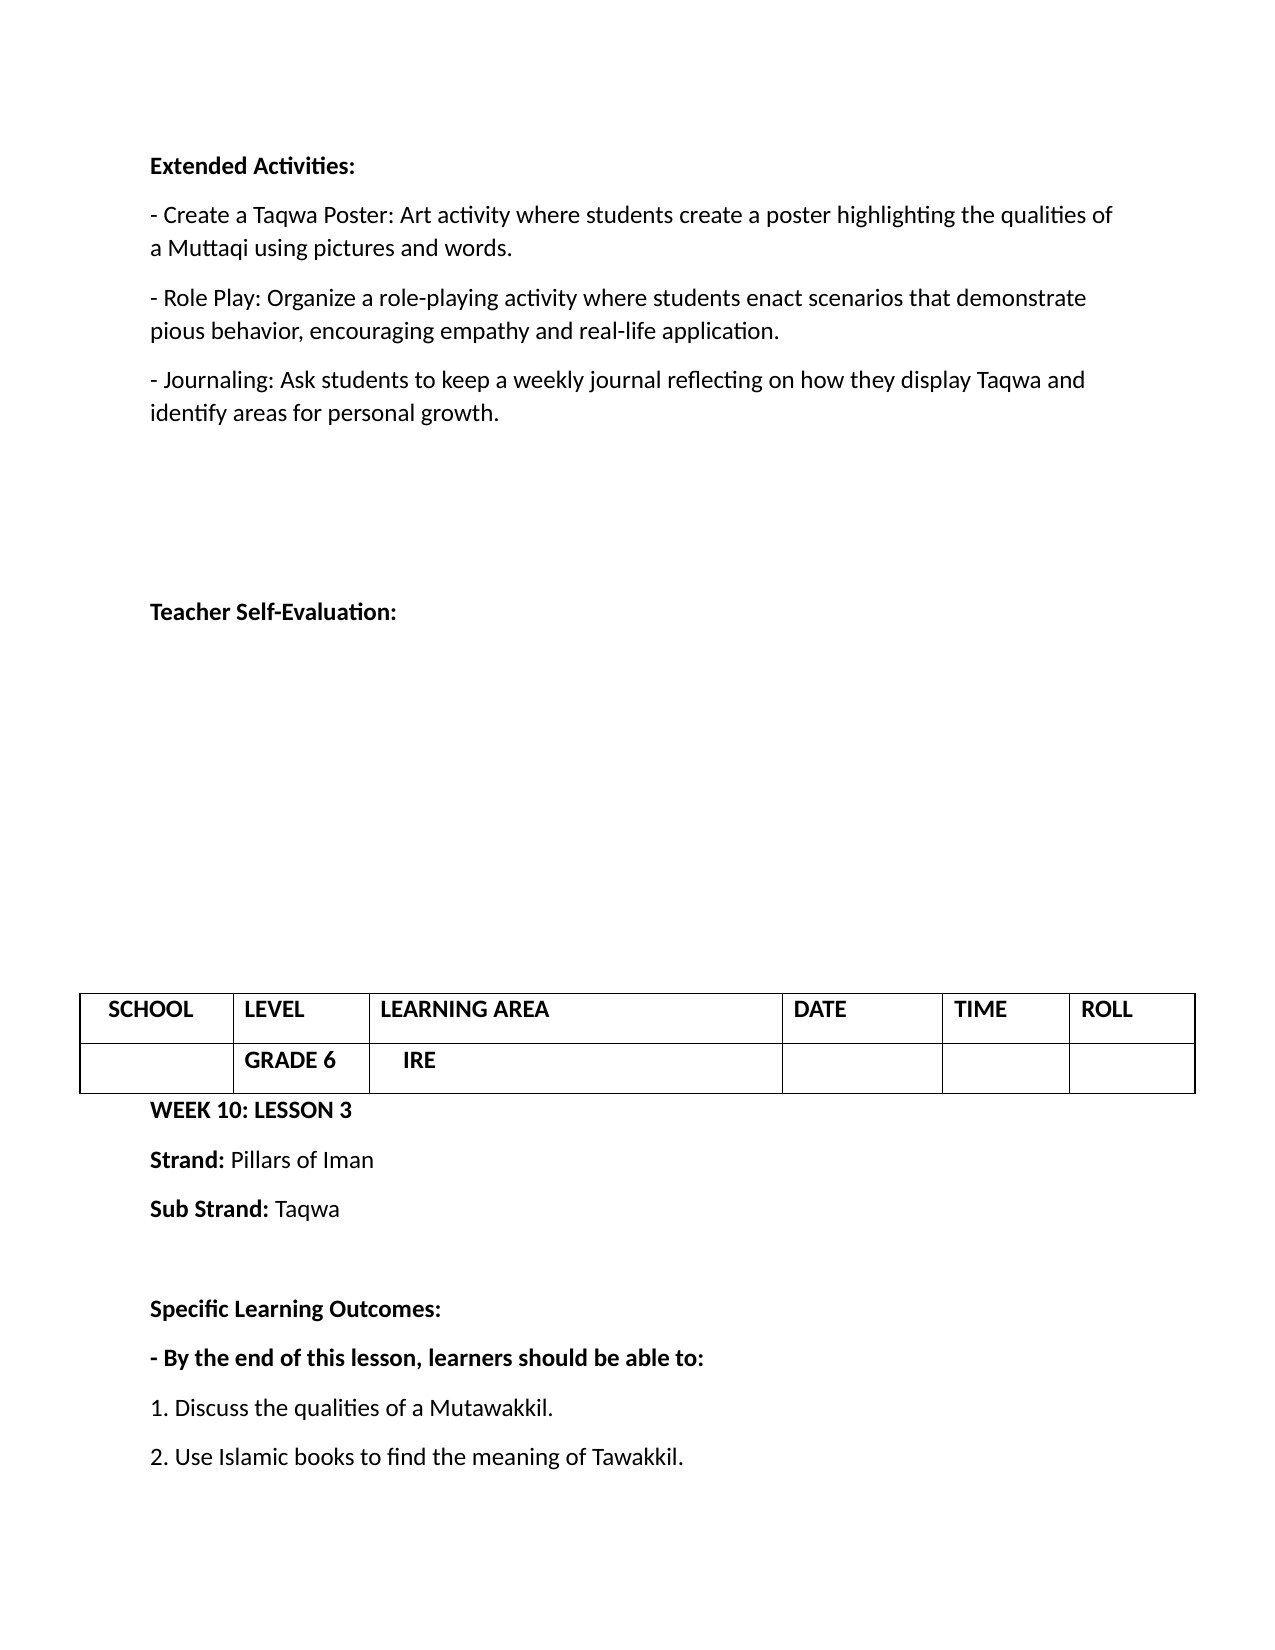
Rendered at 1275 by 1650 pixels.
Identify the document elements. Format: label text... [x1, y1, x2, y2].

table_cell [81, 1044, 233, 1093]
table_header ROLL [1070, 994, 1194, 1043]
text Specific Learning Outcomes: [150, 1293, 1125, 1323]
text 1. Discuss the qualities of a Mutawakkil. [150, 1392, 1125, 1422]
table_header LEVEL [234, 994, 369, 1043]
table_cell [943, 1044, 1069, 1093]
text Strand: Pillars of Iman [150, 1144, 1125, 1174]
text - Role Play: Organize a role-playing activity where students enact scenarios that demonstrate pious behavior, encouraging empathy and real-life application. [150, 282, 1125, 346]
table_header LEARNING AREA [370, 994, 782, 1043]
table_cell [1070, 1044, 1194, 1093]
table_header SCHOOL [81, 994, 233, 1043]
text Extended Activities: [150, 150, 1125, 181]
table_header DATE [783, 994, 942, 1043]
table_cell IRE [370, 1044, 782, 1093]
text - Journaling: Ask students to keep a weekly journal reflecting on how they display Taqwa and identify areas for personal growth. [150, 364, 1125, 428]
text - Create a Taqwa Poster: Art activity where students create a poster highlighting the qualities of a Muttaqi using pictures and words. [150, 199, 1125, 263]
text Teacher Self-Evaluation: [150, 596, 1125, 626]
text Sub Strand: Taqwa [150, 1193, 1125, 1224]
text 2. Use Islamic books to find the meaning of Tawakkil. [150, 1441, 1125, 1472]
table_cell GRADE 6 [234, 1044, 369, 1093]
table_cell [783, 1044, 942, 1093]
table_header TIME [943, 994, 1069, 1043]
text - By the end of this lesson, learners should be able to: [150, 1342, 1125, 1373]
text WEEK 10: LESSON 3 [150, 1094, 1125, 1125]
